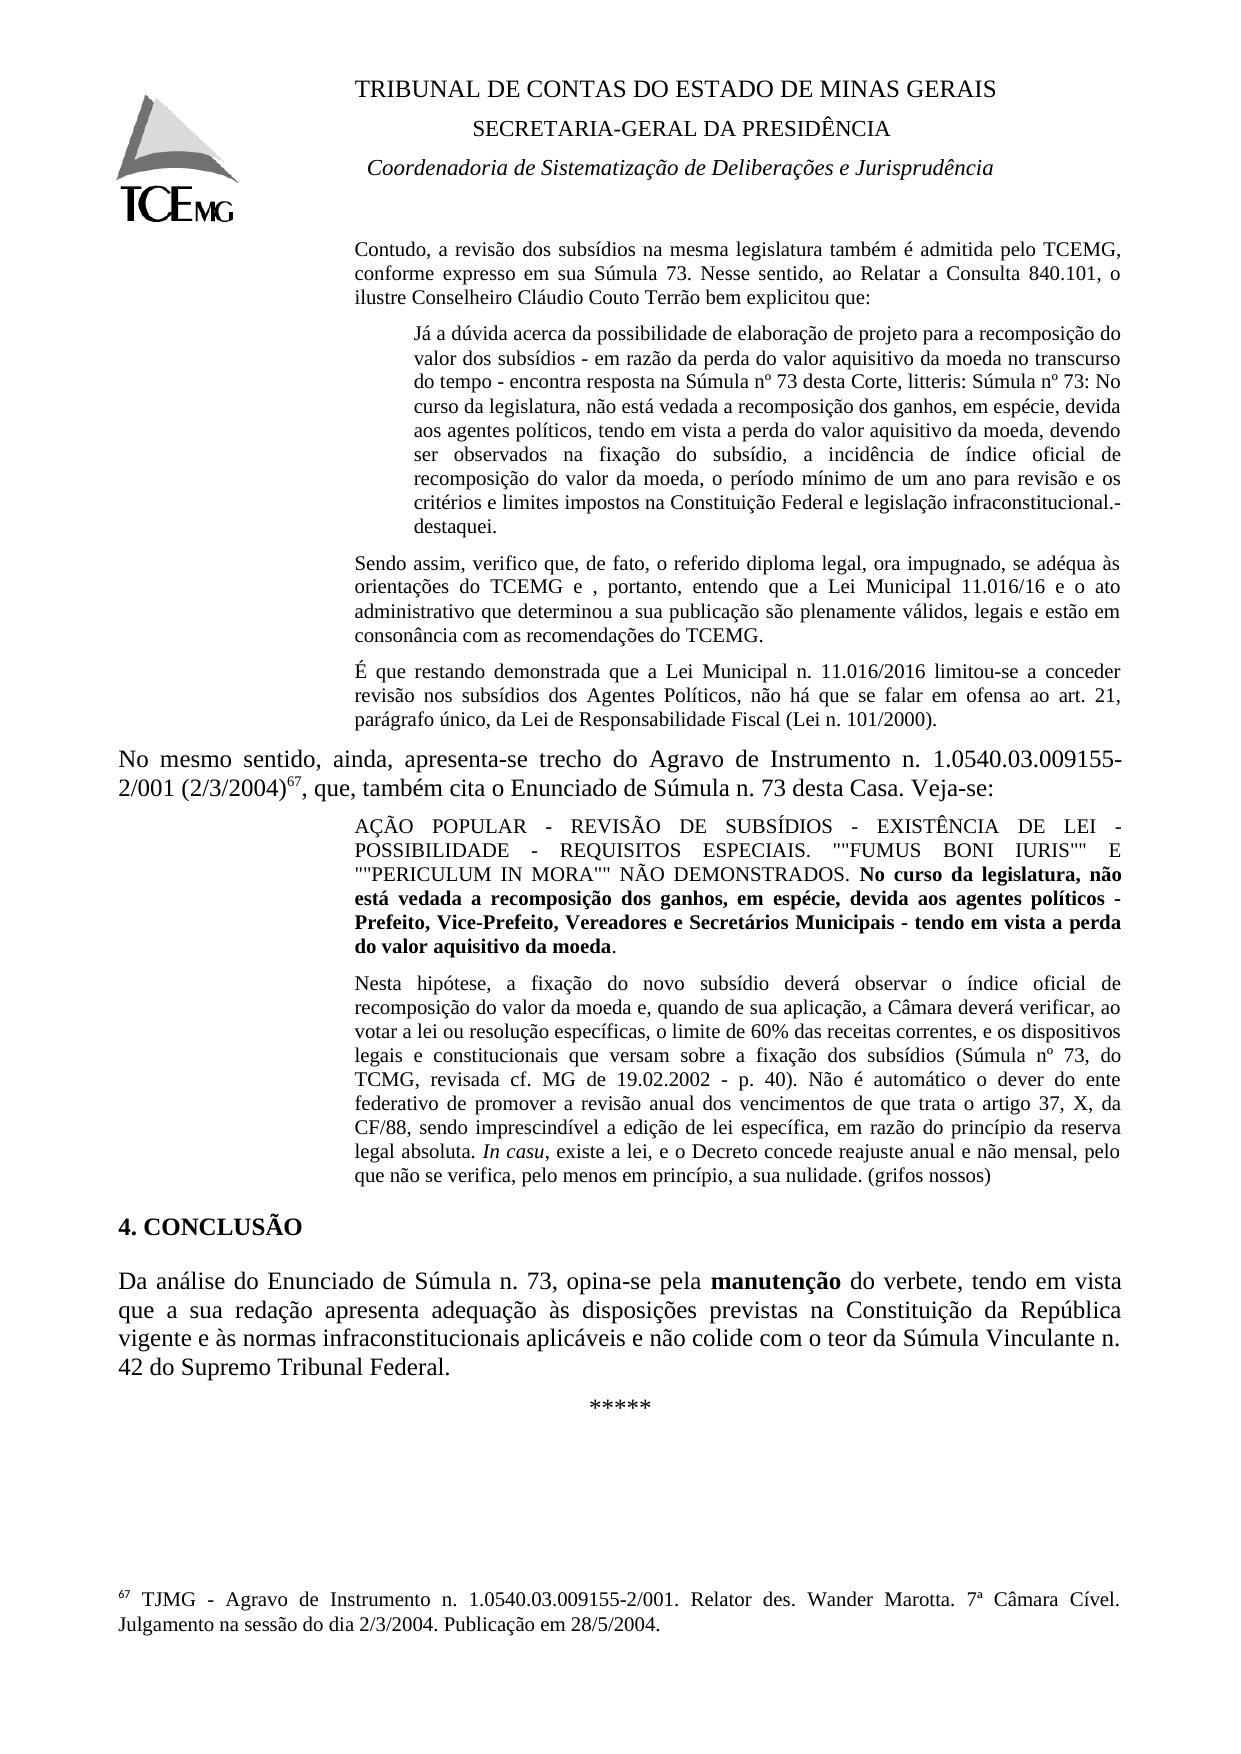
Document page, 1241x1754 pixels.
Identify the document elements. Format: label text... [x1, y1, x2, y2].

picture [92, 73, 262, 243]
text Já a dúvida acerca da possibilidade de elaboração de projeto para a recomposição do valor dos subsídios - em razão da perda do valor aquisitivo da moeda no transcurso do tempo - encontra resposta na Súmula nº 73 desta Corte, litteris: Súmula nº 73: No curso da legislatura, não está vedada a recomposição dos ganhos, em espécie, devida aos agentes políticos, tendo em vista a perda do valor aquisitivo da moeda, devendo ser observados na fixação do subsídio, a incidência de índice oficial de recomposição do valor da moeda, o período mínimo de um ano para revisão e os critérios e limites impostos na Constituição Federal e legislação infraconstitucional.- destaquei. [413, 321, 1122, 538]
text Nesta hipótese, a fixação do novo subsídio deverá observar o índice oficial de recomposição do valor da moeda e, quando de sua aplicação, a Câmara deverá verificar, ao votar a lei ou resolução específicas, o limite de 60% das receitas correntes, e os dispositivos legais e constitucionais que versam sobre a fixação dos subsídios (Súmula nº 73, do TCMG, revisada cf. MG de 19.02.2002 - p. 40). Não é automático o dever do ente federativo de promover a revisão anual dos vencimentos de que trata o artigo 37, X, da CF/88, sendo imprescindível a edição de lei específica, em razão do princípio da reserva legal absoluta. In casu, existe a lei, e o Decreto concede reajuste anual e não mensal, pelo que não se verifica, pelo menos em princípio, a sua nulidade. (grifos nossos) [354, 971, 1122, 1187]
text ***** [118, 1393, 1122, 1422]
text AÇÃO POPULAR - REVISÃO DE SUBSÍDIOS - EXISTÊNCIA DE LEI - POSSIBILIDADE - REQUISITOS ESPECIAIS. ""FUMUS BONI IURIS"" E ""PERICULUM IN MORA"" NÃO DEMONSTRADOS. No curso da legislatura, não está vedada a recomposição dos ganhos, em espécie, devida aos agentes políticos - Prefeito, Vice-Prefeito, Vereadores e Secretários Municipais - tendo em vista a perda do valor aquisitivo da moeda. [354, 814, 1122, 958]
text É que restando demonstrada que a Lei Municipal n. 11.016/2016 limitou-se a conceder revisão nos subsídios dos Agentes Políticos, não há que se falar em ofensa ao art. 21, parágrafo único, da Lei de Responsabilidade Fiscal (Lei n. 101/2000). [354, 659, 1122, 731]
text 4. CONCLUSÃO [118, 1212, 1122, 1241]
text No mesmo sentido, ainda, apresenta-se trecho do Agravo de Instrumento n. 1.0540.03.009155-2/001 (2/3/2004), que, também cita o Enunciado de Súmula n. 73 desta Casa. Veja-se: [118, 744, 1122, 801]
text Sendo assim, verifico que, de fato, o referido diploma legal, ora impugnado, se adéqua às orientações do TCEMG e , portanto, entendo que a Lei Municipal 11.016/16 e o ato administrativo que determinou a sua publicação são plenamente válidos, legais e estão em consonância com as recomendações do TCEMG. [354, 550, 1122, 647]
text Contudo, a revisão dos subsídios na mesma legislatura também é admitida pelo TCEMG, conforme expresso em sua Súmula 73. Nesse sentido, ao Relatar a Consulta 840.101, o ilustre Conselheiro Cláudio Couto Terrão bem explicitou que: [354, 237, 1122, 309]
text Da análise do Enunciado de Súmula n. 73, opina-se pela manutenção do verbete, tendo em vista que a sua redação apresenta adequação às disposições previstas na Constituição da República vigente e às normas infraconstitucionais aplicáveis e não colide com o teor da Súmula Vinculante n. 42 do Supremo Tribunal Federal. [118, 1266, 1122, 1381]
